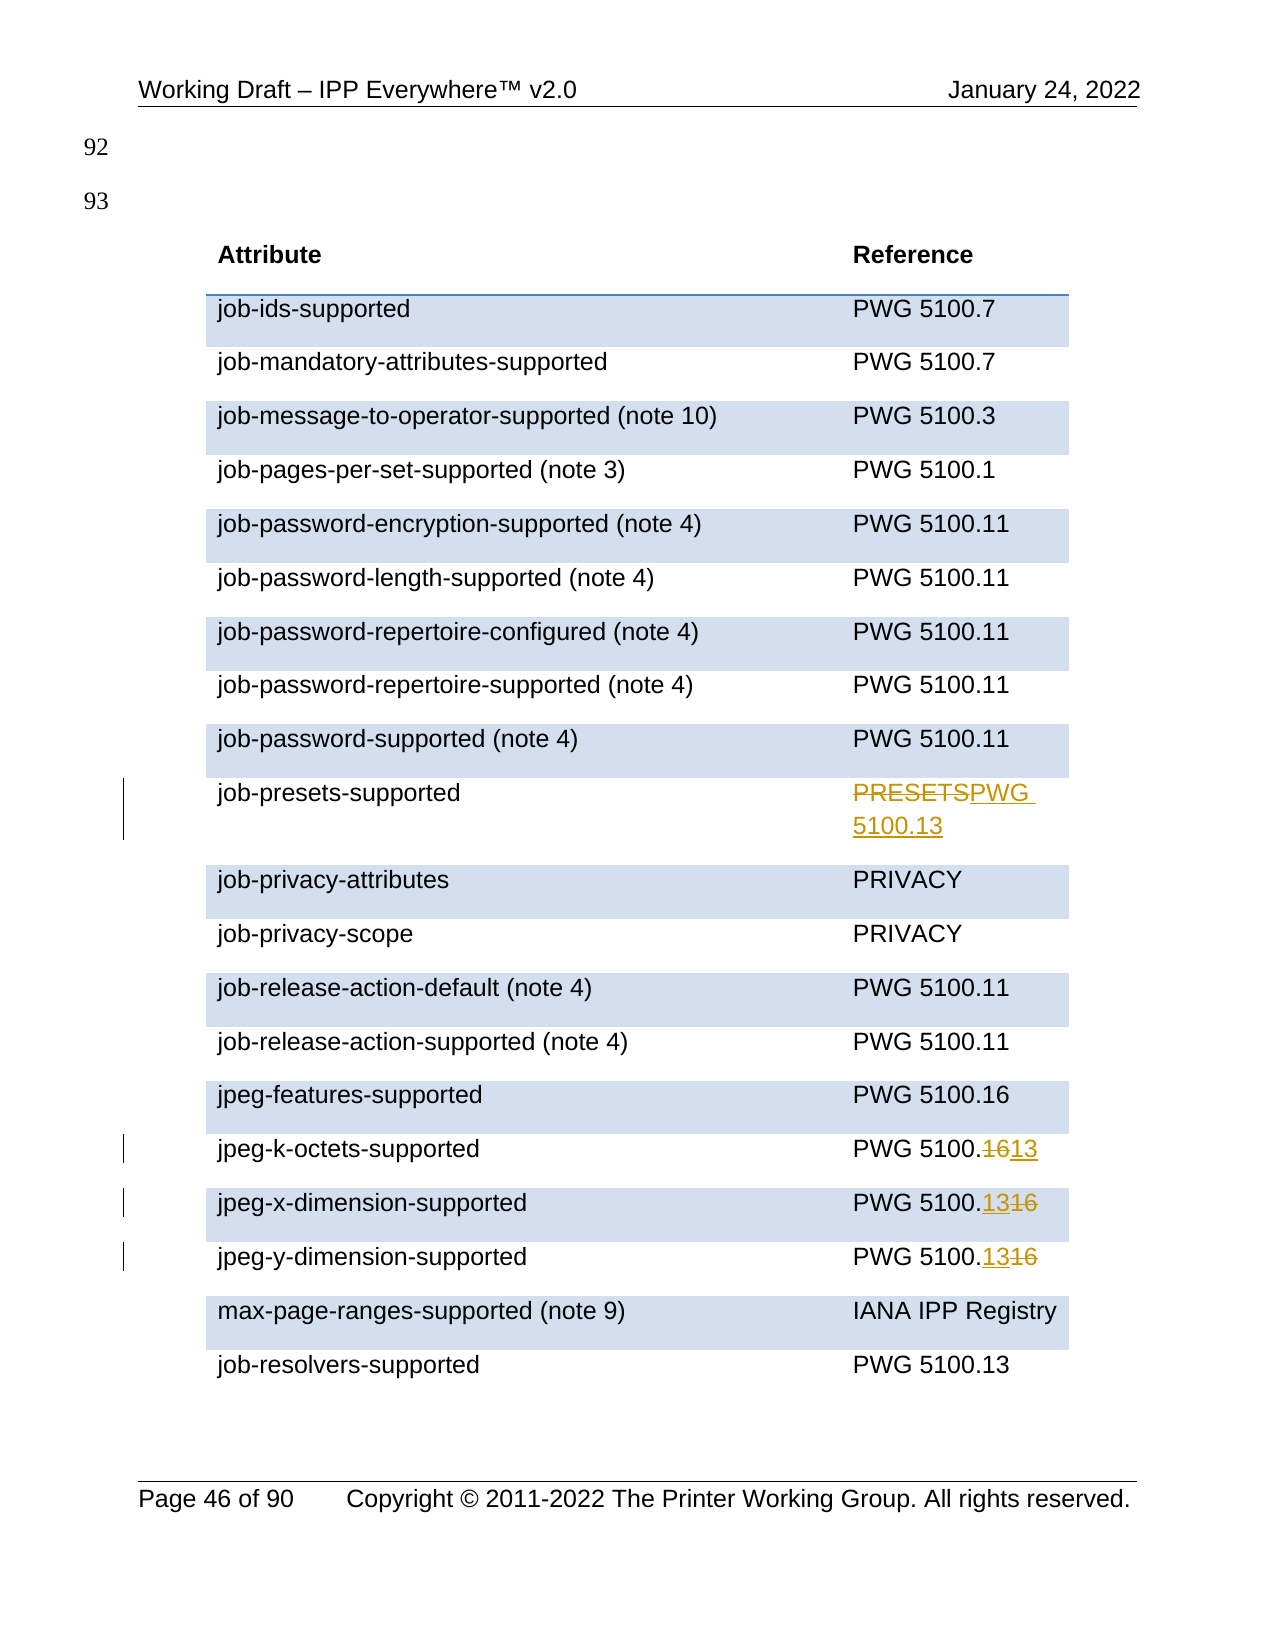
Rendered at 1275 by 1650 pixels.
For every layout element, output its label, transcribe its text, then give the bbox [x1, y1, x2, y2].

table_cell [841, 778, 1069, 865]
table_cell job-privacy-attributes [206, 865, 841, 919]
table_header Reference [841, 240, 1069, 293]
table_cell job-password-supported (note 4) [206, 724, 841, 778]
table_cell job-password-encryption-supported (note 4) [206, 509, 841, 563]
table_cell PWG 5100.11 [841, 973, 1069, 1027]
table_cell PWG 5100. [841, 1188, 1069, 1242]
table_cell job-message-to-operator-supported (note 10) [206, 401, 841, 455]
table_cell job-pages-per-set-supported (note 3) [206, 455, 841, 509]
table_cell PWG 5100. [841, 1134, 1069, 1188]
table_cell PWG 5100.11 [841, 617, 1069, 671]
table_cell job-resolvers-supported [206, 1350, 841, 1404]
table_cell PWG 5100.1 [841, 455, 1069, 509]
table_cell PWG 5100.11 [841, 724, 1069, 778]
table_cell PWG 5100.11 [841, 509, 1069, 563]
table_cell PWG 5100.16 [841, 1081, 1069, 1134]
table_cell job-release-action-supported (note 4) [206, 1027, 841, 1081]
table_cell job-password-repertoire-configured (note 4) [206, 617, 841, 671]
table_header Attribute [206, 240, 841, 293]
table_cell PWG 5100.11 [841, 671, 1069, 724]
table_cell PRIVACY [841, 919, 1069, 973]
table_cell PWG 5100.11 [841, 563, 1069, 617]
table_cell job-mandatory-attributes-supported [206, 348, 841, 401]
table_cell jpeg-k-octets-supported [206, 1134, 841, 1188]
table_cell PWG 5100.3 [841, 401, 1069, 455]
table_cell job-privacy-scope [206, 919, 841, 973]
table_cell jpeg-y-dimension-supported [206, 1242, 841, 1296]
table_cell PWG 5100. [841, 1242, 1069, 1296]
table_cell jpeg-features-supported [206, 1081, 841, 1134]
table_cell job-release-action-default (note 4) [206, 973, 841, 1027]
table_cell PWG 5100.11 [841, 1027, 1069, 1081]
table_cell job-password-length-supported (note 4) [206, 563, 841, 617]
table_cell job-password-repertoire-supported (note 4) [206, 671, 841, 724]
table_cell PRIVACY [841, 865, 1069, 919]
table_cell IANA IPP Registry [841, 1296, 1069, 1350]
table_cell job-ids-supported [206, 296, 841, 347]
table_cell PWG 5100.7 [841, 296, 1069, 347]
table_cell max-page-ranges-supported (note 9) [206, 1296, 841, 1350]
table_cell jpeg-x-dimension-supported [206, 1188, 841, 1242]
table_cell PWG 5100.13 [841, 1350, 1069, 1404]
table_cell PWG 5100.7 [841, 348, 1069, 401]
table_cell job-presets-supported [206, 778, 841, 865]
